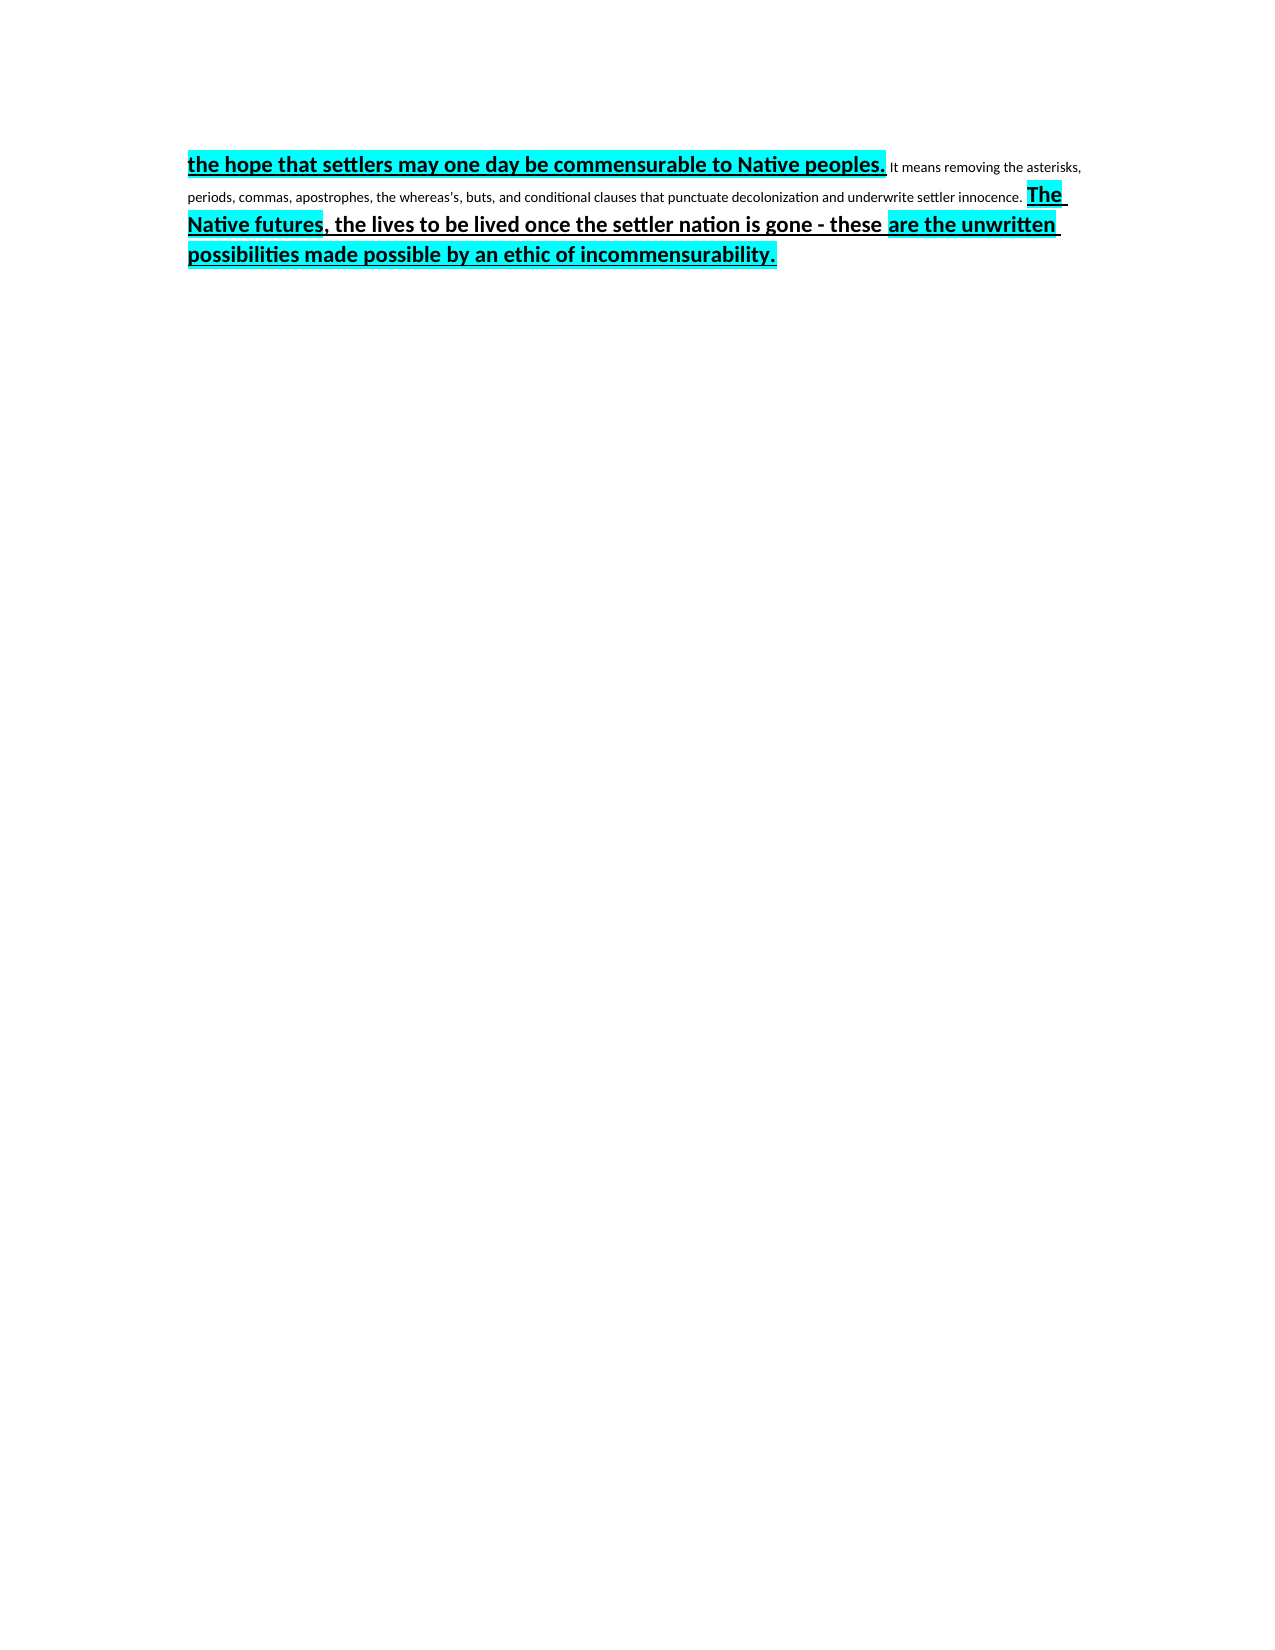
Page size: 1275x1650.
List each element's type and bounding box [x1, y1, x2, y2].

text [187, 150, 1087, 269]
